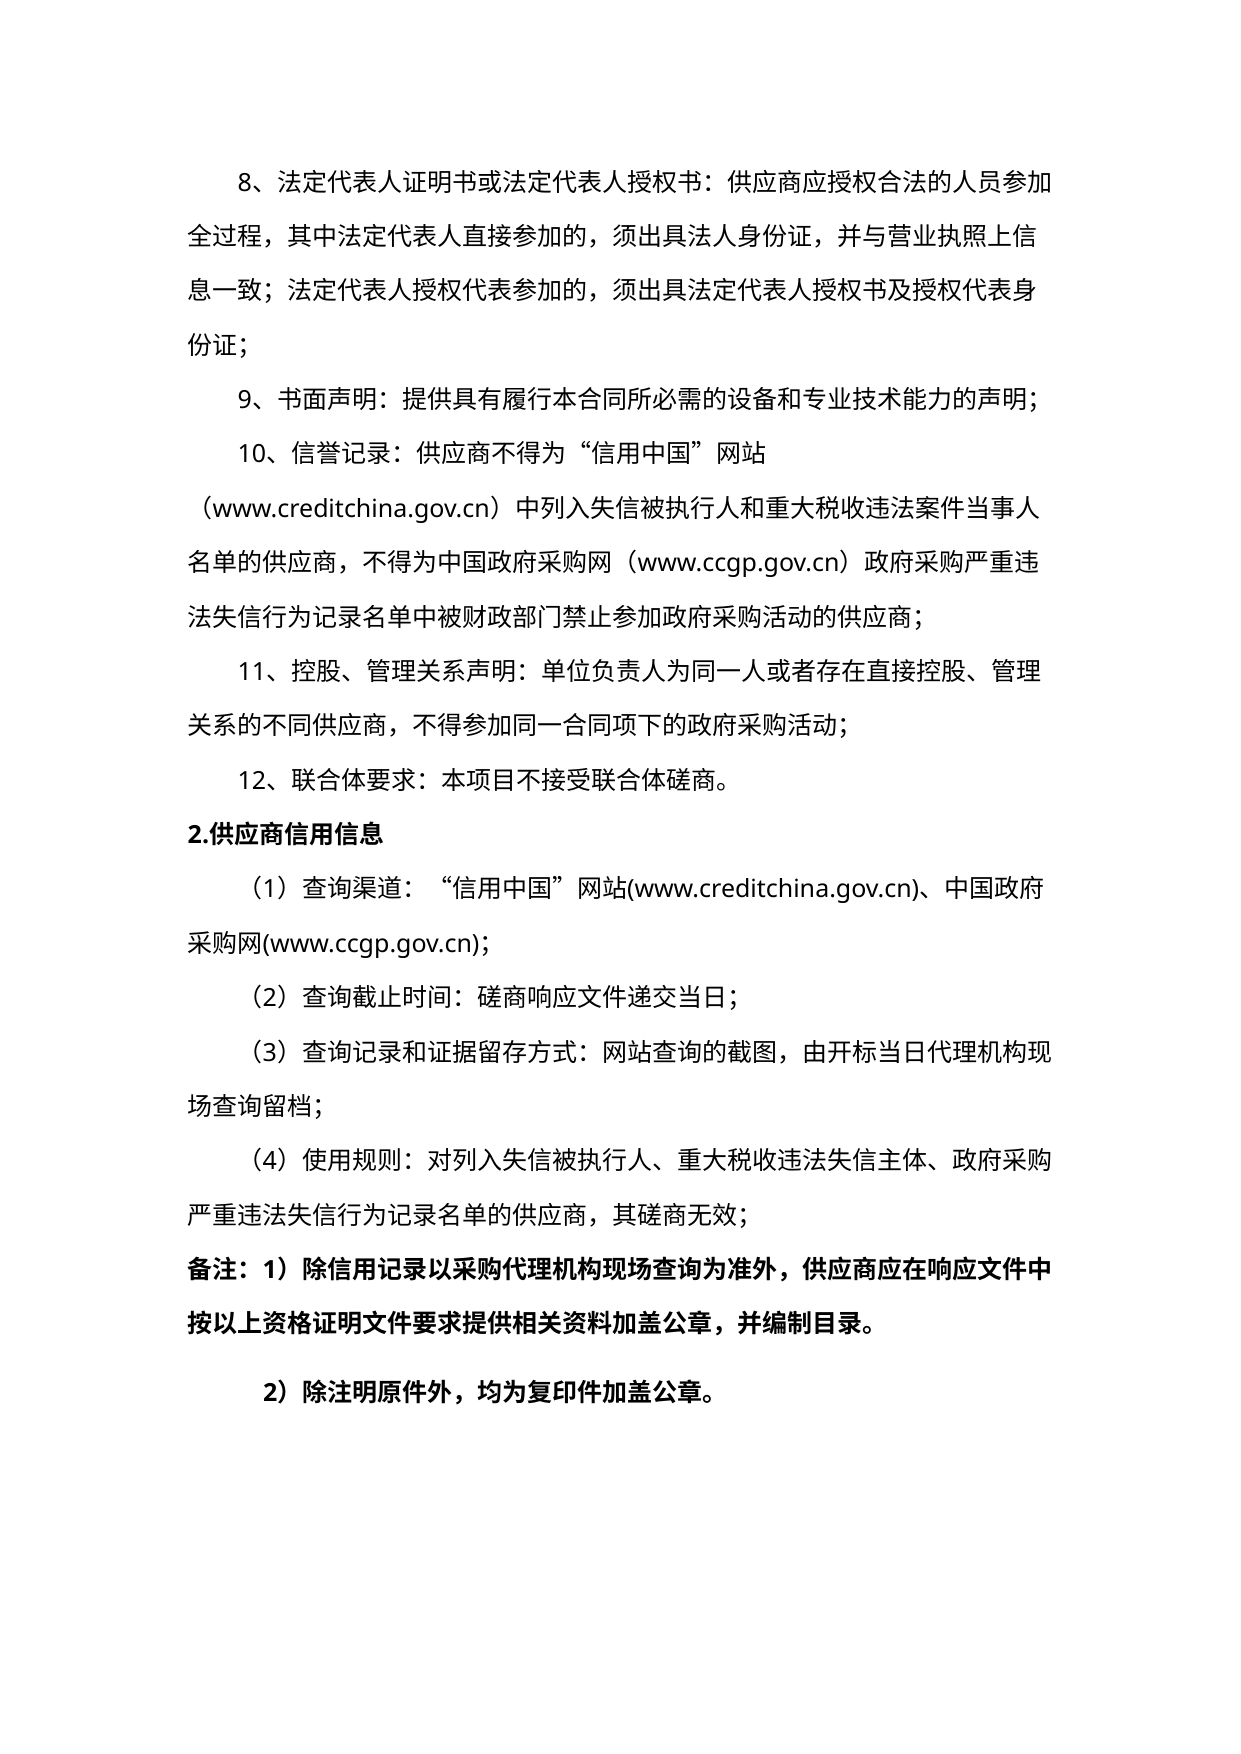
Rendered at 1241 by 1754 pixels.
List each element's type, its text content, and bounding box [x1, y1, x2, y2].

text 备注：1）除信用记录以采购代理机构现场查询为准外，供应商应在响应文件中按以上资格证明文件要求提供相关资料加盖公章，并编制目录。 [187, 1249, 1053, 1340]
text 10、信誉记录：供应商不得为“信用中国”网站（www.creditchina.gov.cn）中列入失信被执行人和重大税收违法案件当事人名单的供应商，不得为中国政府采购网（www.ccgp.gov.cn）政府采购严重违法失信行为记录名单中被财政部门禁止参加政府采购活动的供应商； [187, 434, 1053, 633]
text 2.供应商信用信息 [187, 814, 1053, 851]
text 8、法定代表人证明书或法定代表人授权书：供应商应授权合法的人员参加全过程，其中法定代表人直接参加的，须出具法人身份证，并与营业执照上信息一致；法定代表人授权代表参加的，须出具法定代表人授权书及授权代表身份证； [187, 162, 1053, 361]
text （2）查询截止时间：磋商响应文件递交当日； [187, 978, 1053, 1014]
text （1）查询渠道：“信用中国”网站(www.creditchina.gov.cn)、中国政府采购网(www.ccgp.gov.cn)； [187, 869, 1053, 959]
text 12、联合体要求：本项目不接受联合体磋商。 [187, 760, 1053, 796]
text （4）使用规则：对列入失信被执行人、重大税收违法失信主体、政府采购严重违法失信行为记录名单的供应商，其磋商无效； [187, 1141, 1053, 1231]
text 2）除注明原件外，均为复印件加盖公章。 [187, 1358, 1053, 1423]
text 11、控股、管理关系声明：单位负责人为同一人或者存在直接控股、管理关系的不同供应商，不得参加同一合同项下的政府采购活动； [187, 651, 1053, 742]
text 9、书面声明：提供具有履行本合同所必需的设备和专业技术能力的声明； [187, 379, 1053, 416]
text （3）查询记录和证据留存方式：网站查询的截图，由开标当日代理机构现场查询留档； [187, 1032, 1053, 1123]
